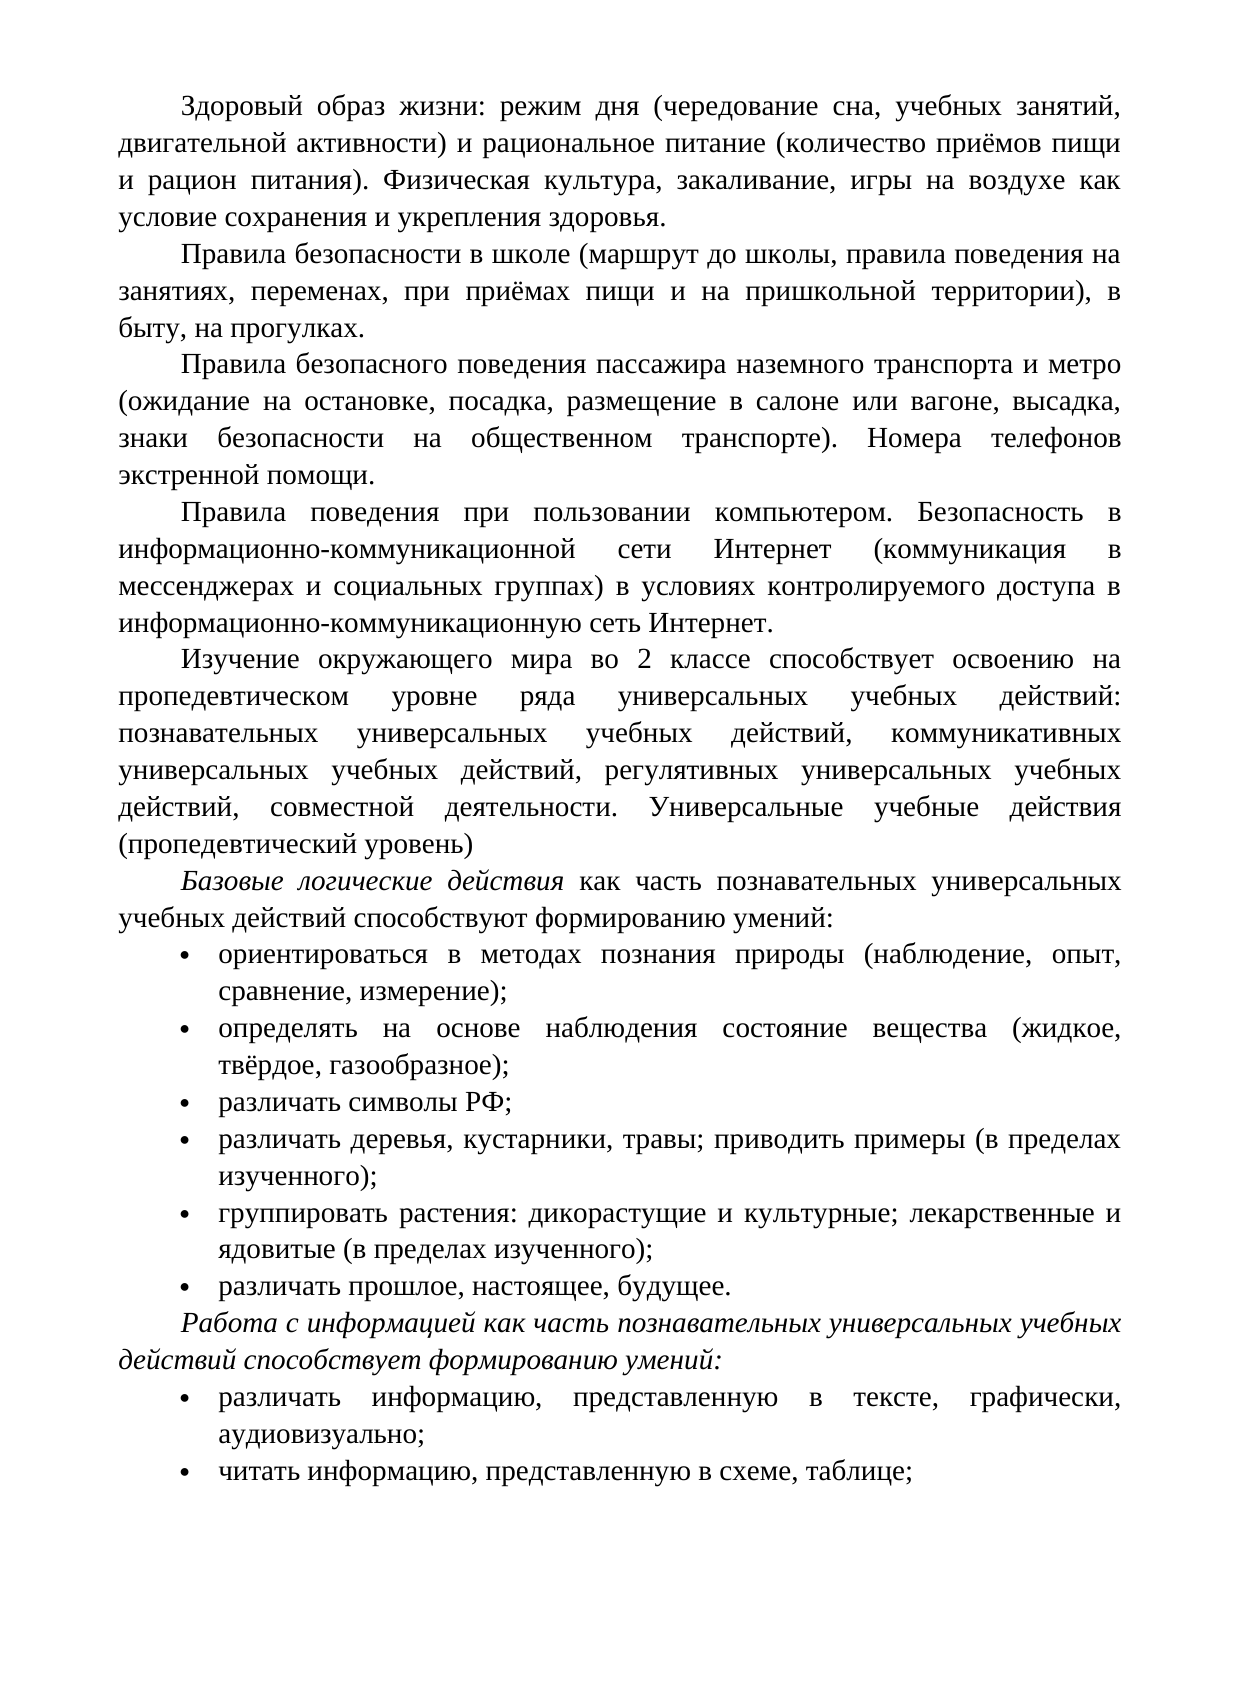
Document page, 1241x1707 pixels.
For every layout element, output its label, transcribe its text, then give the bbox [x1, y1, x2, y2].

text Здоровый образ жизни: режим дня (чередование сна, учебных занятий, двигательной активности) и рациональное питание (количество приёмов пищи и рацион питания). Физическая культура, закаливание, игры на воздухе как условие сохранения и укрепления здоровья. [118, 88, 1122, 233]
list различать информацию, представленную в тексте, графически, аудиовизуально; [181, 1379, 1122, 1449]
text Правила безопасного поведения пассажира наземного транспорта и метро (ожидание на остановке, посадка, размещение в салоне или вагоне, высадка, знаки безопасности на общественном транспорте). Номера телефонов экстренной помощи. [118, 347, 1122, 491]
list различать символы РФ; [181, 1084, 1122, 1118]
list различать прошлое, настоящее, будущее. [181, 1268, 1122, 1302]
list определять на основе наблюдения состояние вещества (жидкое, твёрдое, газообразное); [181, 1010, 1122, 1081]
list различать деревья, кустарники, травы; приводить примеры (в пределах изученного); [181, 1121, 1122, 1191]
text Работа с информацией как часть познавательных универсальных учебных действий способствует формированию умений: [118, 1305, 1122, 1376]
text Изучение окружающего мира во 2 классе способствует освоению на пропедевтическом уровне ряда универсальных учебных действий: познавательных универсальных учебных действий, коммуникативных универсальных учебных действий, регулятивных универсальных учебных действий, совместной деятельности. Универсальные учебные действия (пропедевтический уровень) [118, 642, 1122, 859]
text Правила безопасности в школе (маршрут до школы, правила поведения на занятиях, переменах, при приёмах пищи и на пришкольной территории), в быту, на прогулках. [118, 236, 1122, 343]
list ориентироваться в методах познания природы (наблюдение, опыт, сравнение, измерение); [181, 937, 1122, 1007]
list группировать растения: дикорастущие и культурные; лекарственные и ядовитые (в пределах изученного); [181, 1195, 1122, 1265]
text Базовые логические действия как часть познавательных универсальных учебных действий способствуют формированию умений: [118, 863, 1122, 933]
list читать информацию, представленную в схеме, таблице; [181, 1453, 1122, 1486]
text Правила поведения при пользовании компьютером. Безопасность в информационно-коммуникационной сети Интернет (коммуникация в мессенджерах и социальных группах) в условиях контролируемого доступа в информационно-коммуникационную сеть Интернет. [118, 494, 1122, 638]
